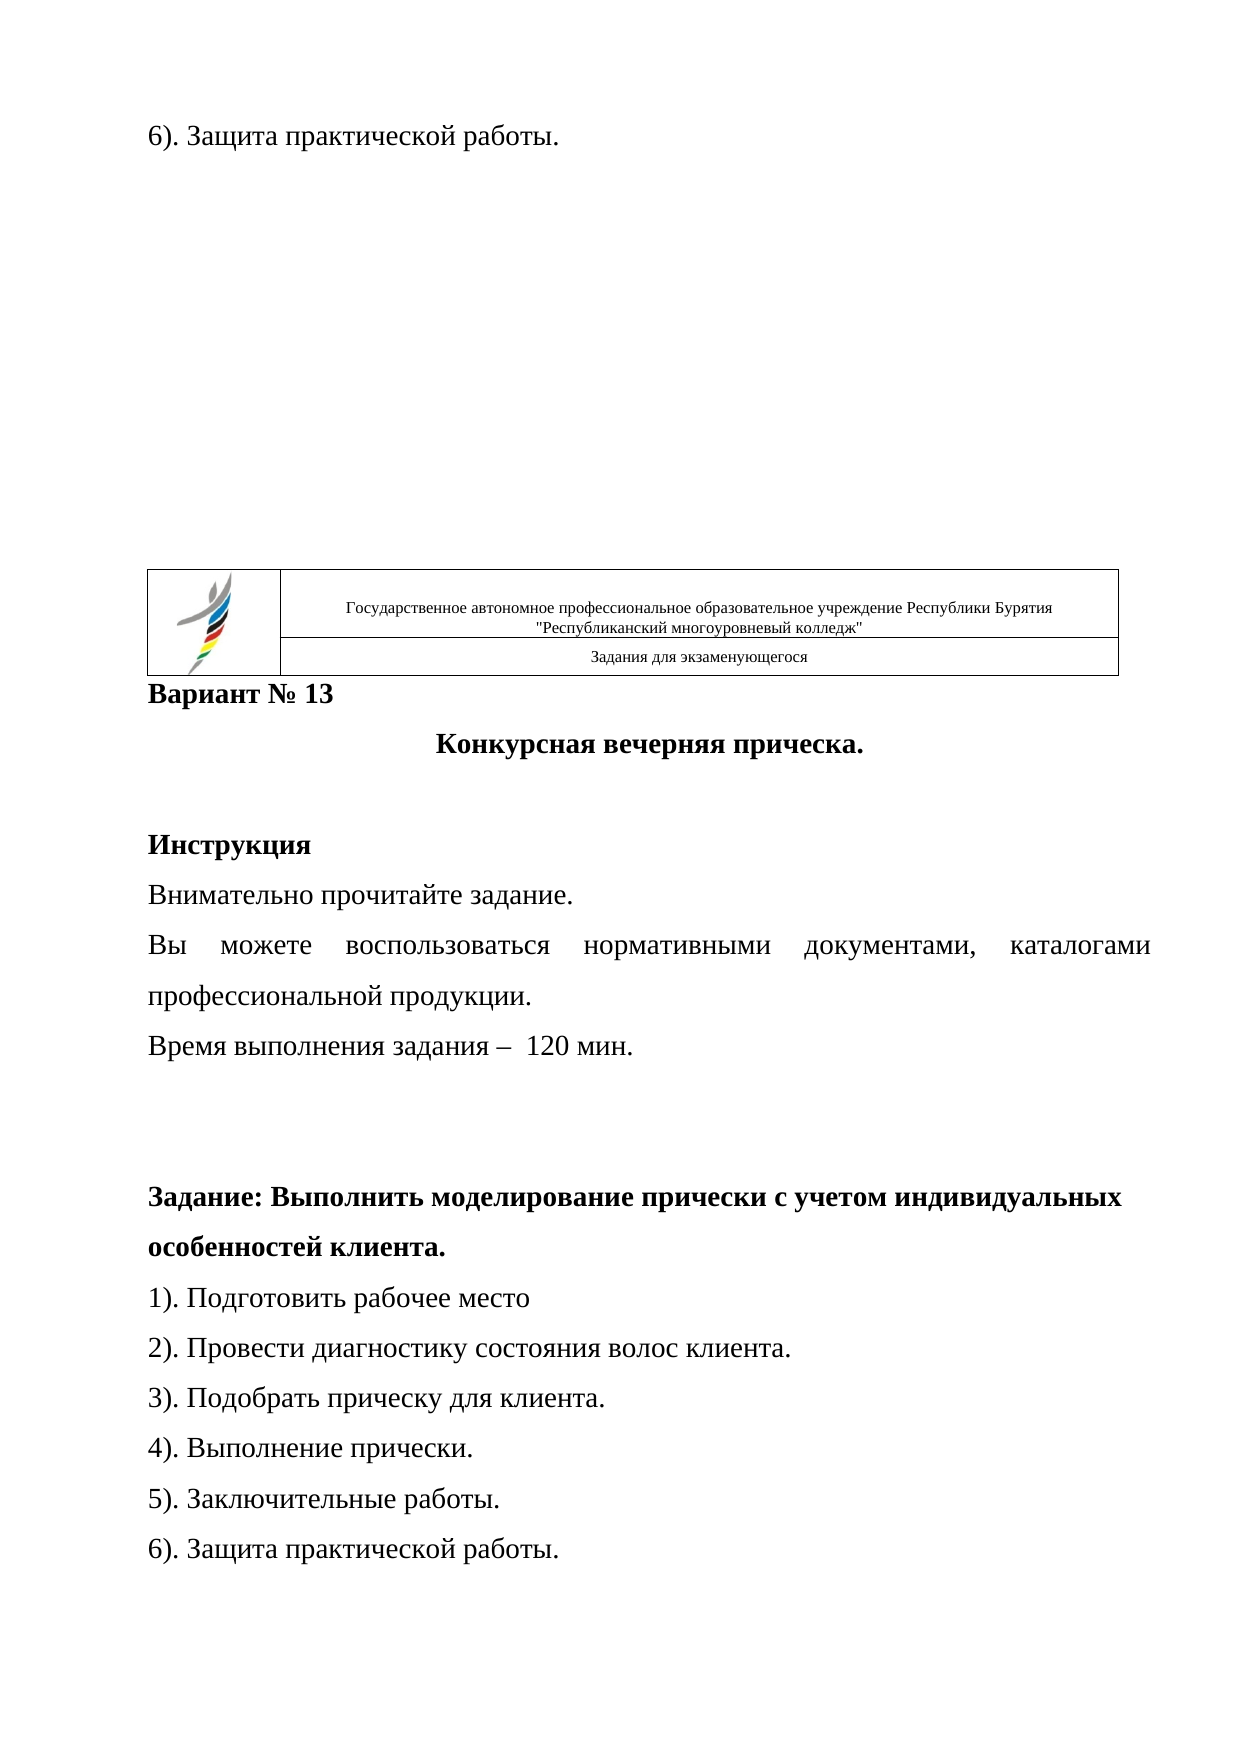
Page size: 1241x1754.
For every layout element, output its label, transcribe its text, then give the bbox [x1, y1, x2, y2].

picture [176, 570, 232, 675]
text Вариант № 13 [148, 621, 1152, 709]
text 1). Подготовить рабочее место [148, 1280, 1152, 1313]
text Задание: Выполнить моделирование прически с учетом индивидуальных особенностей клиента. [148, 1179, 1152, 1263]
table_header Государственное автономное профессиональное образовательное учреждение Республики Бурятия "Республиканский многоуровневый колледж" [281, 570, 1118, 637]
text 3). Подобрать прическу для клиента. [148, 1380, 1152, 1414]
text Вы можете воспользоваться нормативными документами, каталогами профессиональной продукции. [148, 927, 1152, 1011]
text 5). Заключительные работы. [148, 1481, 1152, 1514]
text 6). Защита практической работы. [148, 1531, 1152, 1565]
text 4). Выполнение прически. [148, 1431, 1152, 1464]
table_header [148, 570, 176, 675]
text Время выполнения задания – 120 мин. [148, 1028, 1152, 1062]
text Инструкция [148, 827, 1152, 860]
text Конкурсная вечерняя прическа. [148, 726, 1152, 760]
table_cell Задания для экзаменующегося [281, 638, 1118, 675]
text 6). Защита практической работы. [148, 118, 1152, 152]
table_header [232, 570, 280, 675]
text 2). Провести диагностику состояния волос клиента. [148, 1330, 1152, 1363]
text Внимательно прочитайте задание. [148, 877, 1152, 911]
